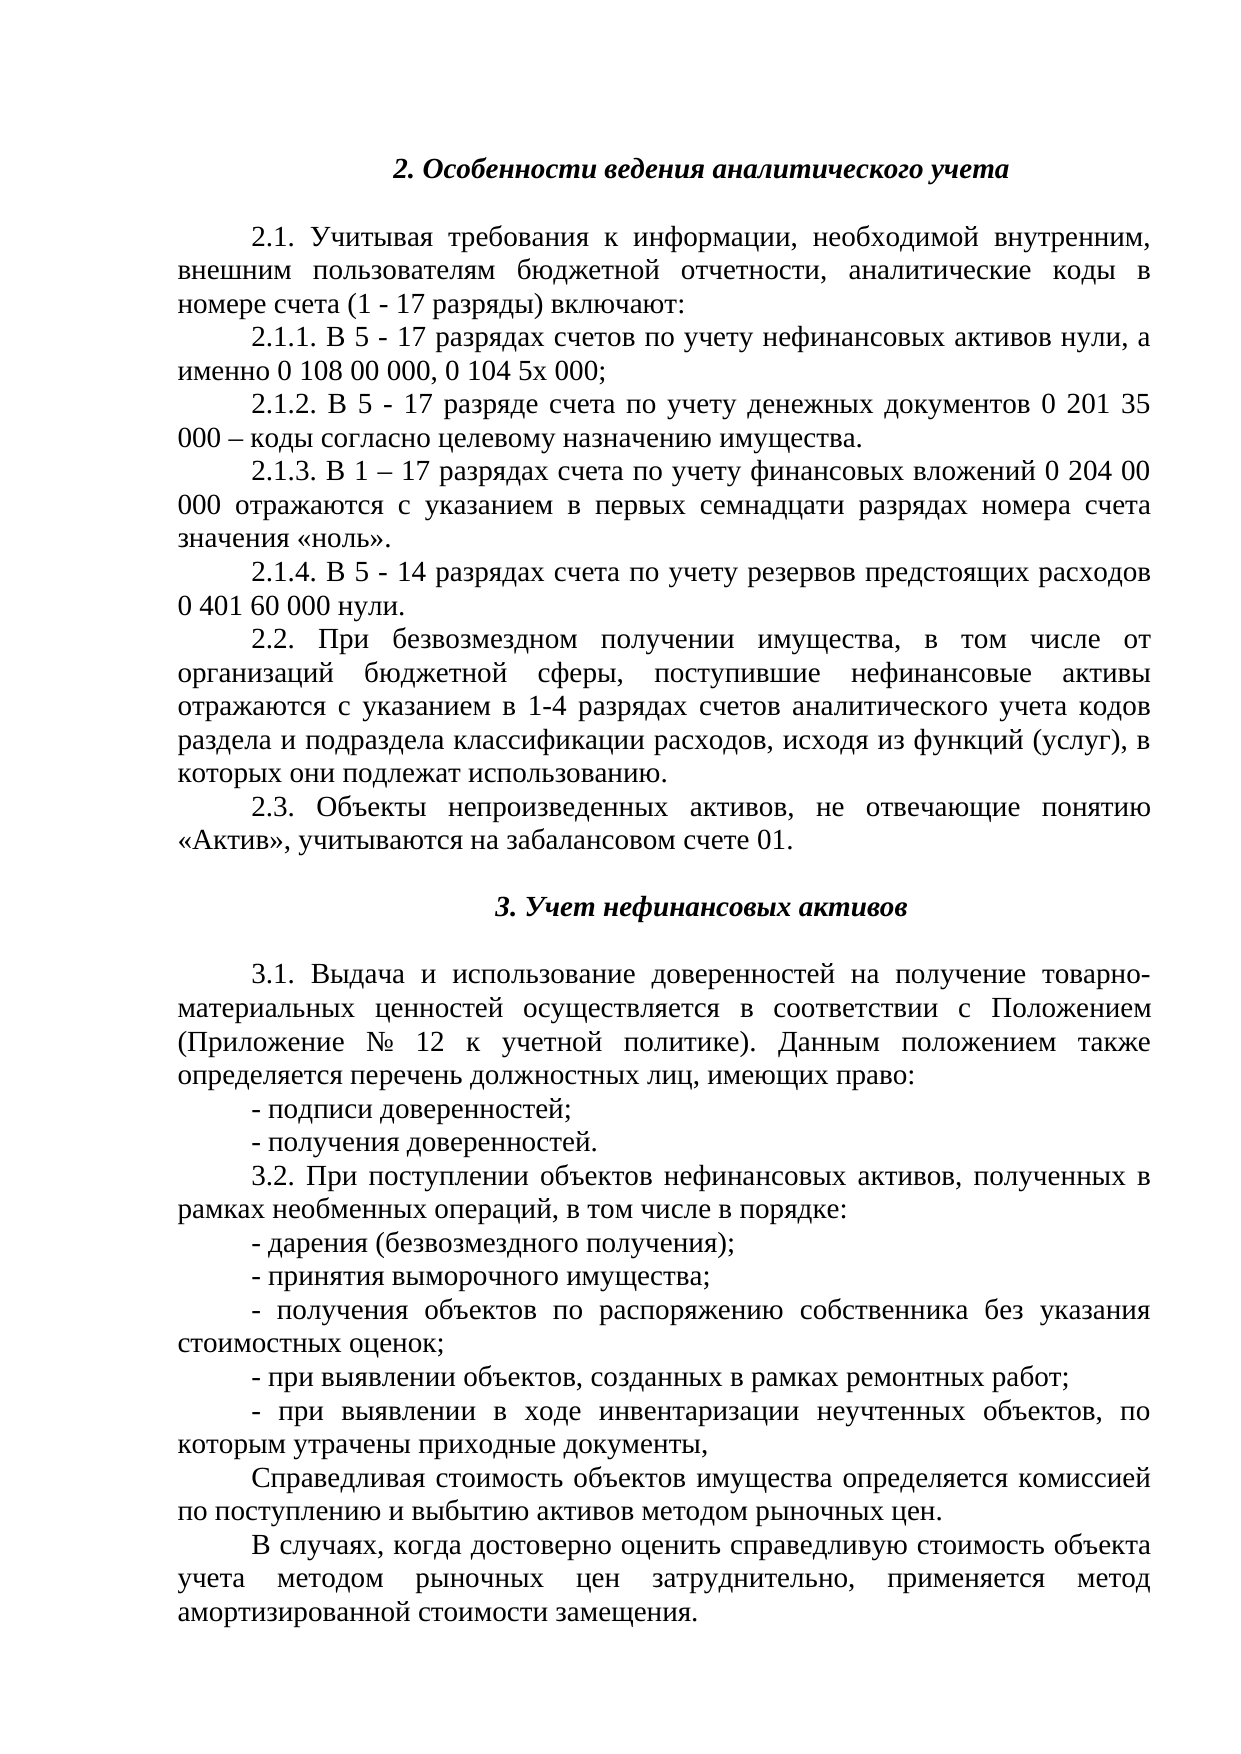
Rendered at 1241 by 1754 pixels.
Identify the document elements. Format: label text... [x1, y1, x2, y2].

text В случаях, когда достоверно оценить справедливую стоимость объекта учета методом рыночных цен затруднительно, применяется метод амортизированной стоимости замещения. [177, 1527, 1152, 1627]
text - получения объектов по распоряжению собственника без указания стоимостных оценок; [177, 1292, 1152, 1359]
subtitle 3. Учет нефинансовых активов [177, 889, 1152, 923]
text 2.1.3. В 1 – 17 разрядах счета по учету финансовых вложений 0 204 00 000 отражаются с указанием в первых семнадцати разрядах номера счета значения «ноль». [177, 453, 1152, 554]
text - при выявлении в ходе инвентаризации неучтенных объектов, по которым утрачены приходные документы, [177, 1393, 1152, 1460]
text 2.1. Учитывая требования к информации, необходимой внутренним, внешним пользователям бюджетной отчетности, аналитические коды в номере счета (1 - 17 разряды) включают: [177, 219, 1152, 319]
text 2.1.1. В 5 - 17 разрядах счетов по учету нефинансовых активов нули, а именно 0 108 00 000, 0 104 5х 000; [177, 319, 1152, 386]
text 2.1.2. В 5 - 17 разряде счета по учету денежных документов 0 201 35 000 – коды согласно целевому назначению имущества. [177, 386, 1152, 453]
text - подписи доверенностей; [177, 1091, 1152, 1124]
text 2.3. Объекты непроизведенных активов, не отвечающие понятию «Актив», учитываются на забалансовом счете 01. [177, 789, 1152, 856]
text - дарения (безвозмездного получения); [177, 1225, 1152, 1258]
text 2.1.4. В 5 - 14 разрядах счета по учету резервов предстоящих расходов 0 401 60 000 нули. [177, 554, 1152, 621]
text 3.1. Выдача и использование доверенностей на получение товарно-материальных ценностей осуществляется в соответствии с Положением (Приложение № 12 к учетной политике). Данным положением также определяется перечень должностных лиц, имеющих право: [177, 957, 1152, 1091]
text 2.2. При безвозмездном получении имущества, в том числе от организаций бюджетной сферы, поступившие нефинансовые активы отражаются с указанием в 1-4 разрядах счетов аналитического учета кодов раздела и подраздела классификации расходов, исходя из функций (услуг), в которых они подлежат использованию. [177, 621, 1152, 789]
text - получения доверенностей. [177, 1124, 1152, 1158]
text - принятия выморочного имущества; [177, 1258, 1152, 1292]
text Справедливая стоимость объектов имущества определяется комиссией по поступлению и выбытию активов методом рыночных цен. [177, 1460, 1152, 1527]
text - при выявлении объектов, созданных в рамках ремонтных работ; [177, 1359, 1152, 1393]
subtitle 2. Особенности ведения аналитического учета [177, 152, 1152, 185]
text 3.2. При поступлении объектов нефинансовых активов, полученных в рамках необменных операций, в том числе в порядке: [177, 1158, 1152, 1225]
